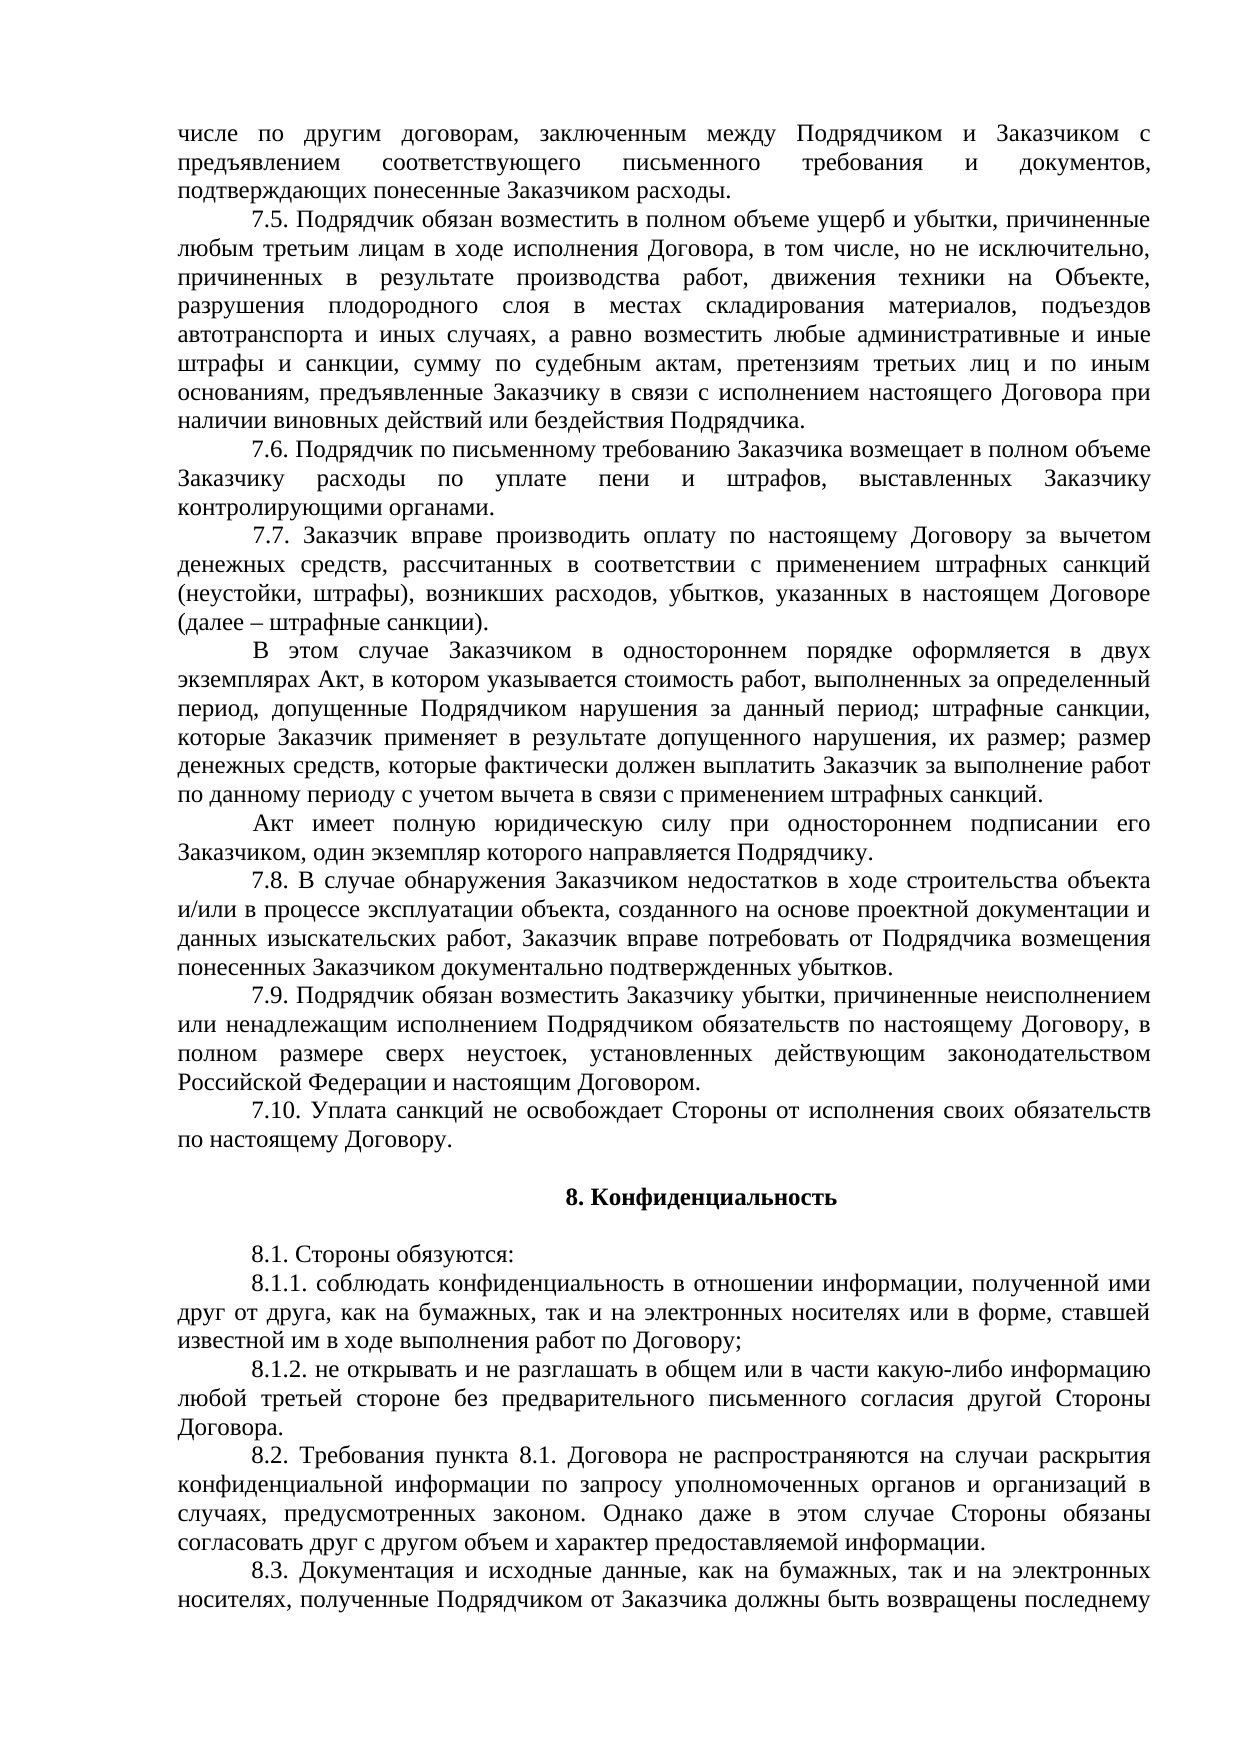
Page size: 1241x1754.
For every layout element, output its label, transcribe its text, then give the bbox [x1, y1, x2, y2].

text 8.2. Требования пункта 8.1. Договора не распространяются на случаи раскрытия конфиденциальной информации по запросу уполномоченных органов и организаций в случаях, предусмотренных законом. Однако даже в этом случае Стороны обязаны согласовать друг с другом объем и характер предоставляемой информации. [177, 1441, 1152, 1556]
text 8.1. Стороны обязуются: [177, 1239, 1152, 1268]
text 7.5. Подрядчик обязан возместить в полном объеме ущерб и убытки, причиненные любым третьим лицам в ходе исполнения Договора, в том числе, но не исключительно, причиненных в результате производства работ, движения техники на Объекте, разрушения плодородного слоя в местах складирования материалов, подъездов автотранспорта и иных случаях, а равно возместить любые административные и иные штрафы и санкции, сумму по судебным актам, претензиям третьих лиц и по иным основаниям, предъявленные Заказчику в связи с исполнением настоящего Договора при наличии виновных действий или бездействия Подрядчика. [177, 204, 1152, 434]
text 8. Конфиденциальность [177, 1182, 1152, 1211]
text Акт имеет полную юридическую силу при одностороннем подписании его Заказчиком, один экземпляр которого направляется Подрядчику. [177, 808, 1152, 866]
text В этом случае Заказчиком в одностороннем порядке оформляется в двух экземплярах Акт, в котором указывается стоимость работ, выполненных за определенный период, допущенные Подрядчиком нарушения за данный период; штрафные санкции, которые Заказчик применяет в результате допущенного нарушения, их размер; размер денежных средств, которые фактически должен выплатить Заказчик за выполнение работ по данному периоду с учетом вычета в связи с применением штрафных санкций. [177, 636, 1152, 808]
text 8.1.1. соблюдать конфиденциальность в отношении информации, полученной ими друг от друга, как на бумажных, так и на электронных носителях или в форме, ставшей известной им в ходе выполнения работ по Договору; [177, 1268, 1152, 1354]
text 7.8. В случае обнаружения Заказчиком недостатков в ходе строительства объекта и/или в процессе эксплуатации объекта, созданного на основе проектной документации и данных изыскательских работ, Заказчик вправе потребовать от Подрядчика возмещения понесенных Заказчиком документально подтвержденных убытков. [177, 866, 1152, 981]
text 7.7. Заказчик вправе производить оплату по настоящему Договору за вычетом денежных средств, рассчитанных в соответствии с применением штрафных санкций (неустойки, штрафы), возникших расходов, убытков, указанных в настоящем Договоре (далее – штрафные санкции). [177, 521, 1152, 636]
text 7.10. Уплата санкций не освобождает Стороны от исполнения своих обязательств по настоящему Договору. [177, 1096, 1152, 1153]
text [177, 1556, 1152, 1613]
text 7.6. Подрядчик по письменному требованию Заказчика возмещает в полном объеме Заказчику расходы по уплате пени и штрафов, выставленных Заказчику контролирующими органами. [177, 434, 1152, 521]
text 7.9. Подрядчик обязан возместить Заказчику убытки, причиненные неисполнением или ненадлежащим исполнением Подрядчиком обязательств по настоящему Договору, в полном размере сверх неустоек, установленных действующим законодательством Российской Федерации и настоящим Договором. [177, 981, 1152, 1096]
text 8.1.2. не открывать и не разглашать в общем или в части какую-либо информацию любой третьей стороне без предварительного письменного согласия другой Стороны Договора. [177, 1354, 1152, 1441]
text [177, 118, 1152, 204]
